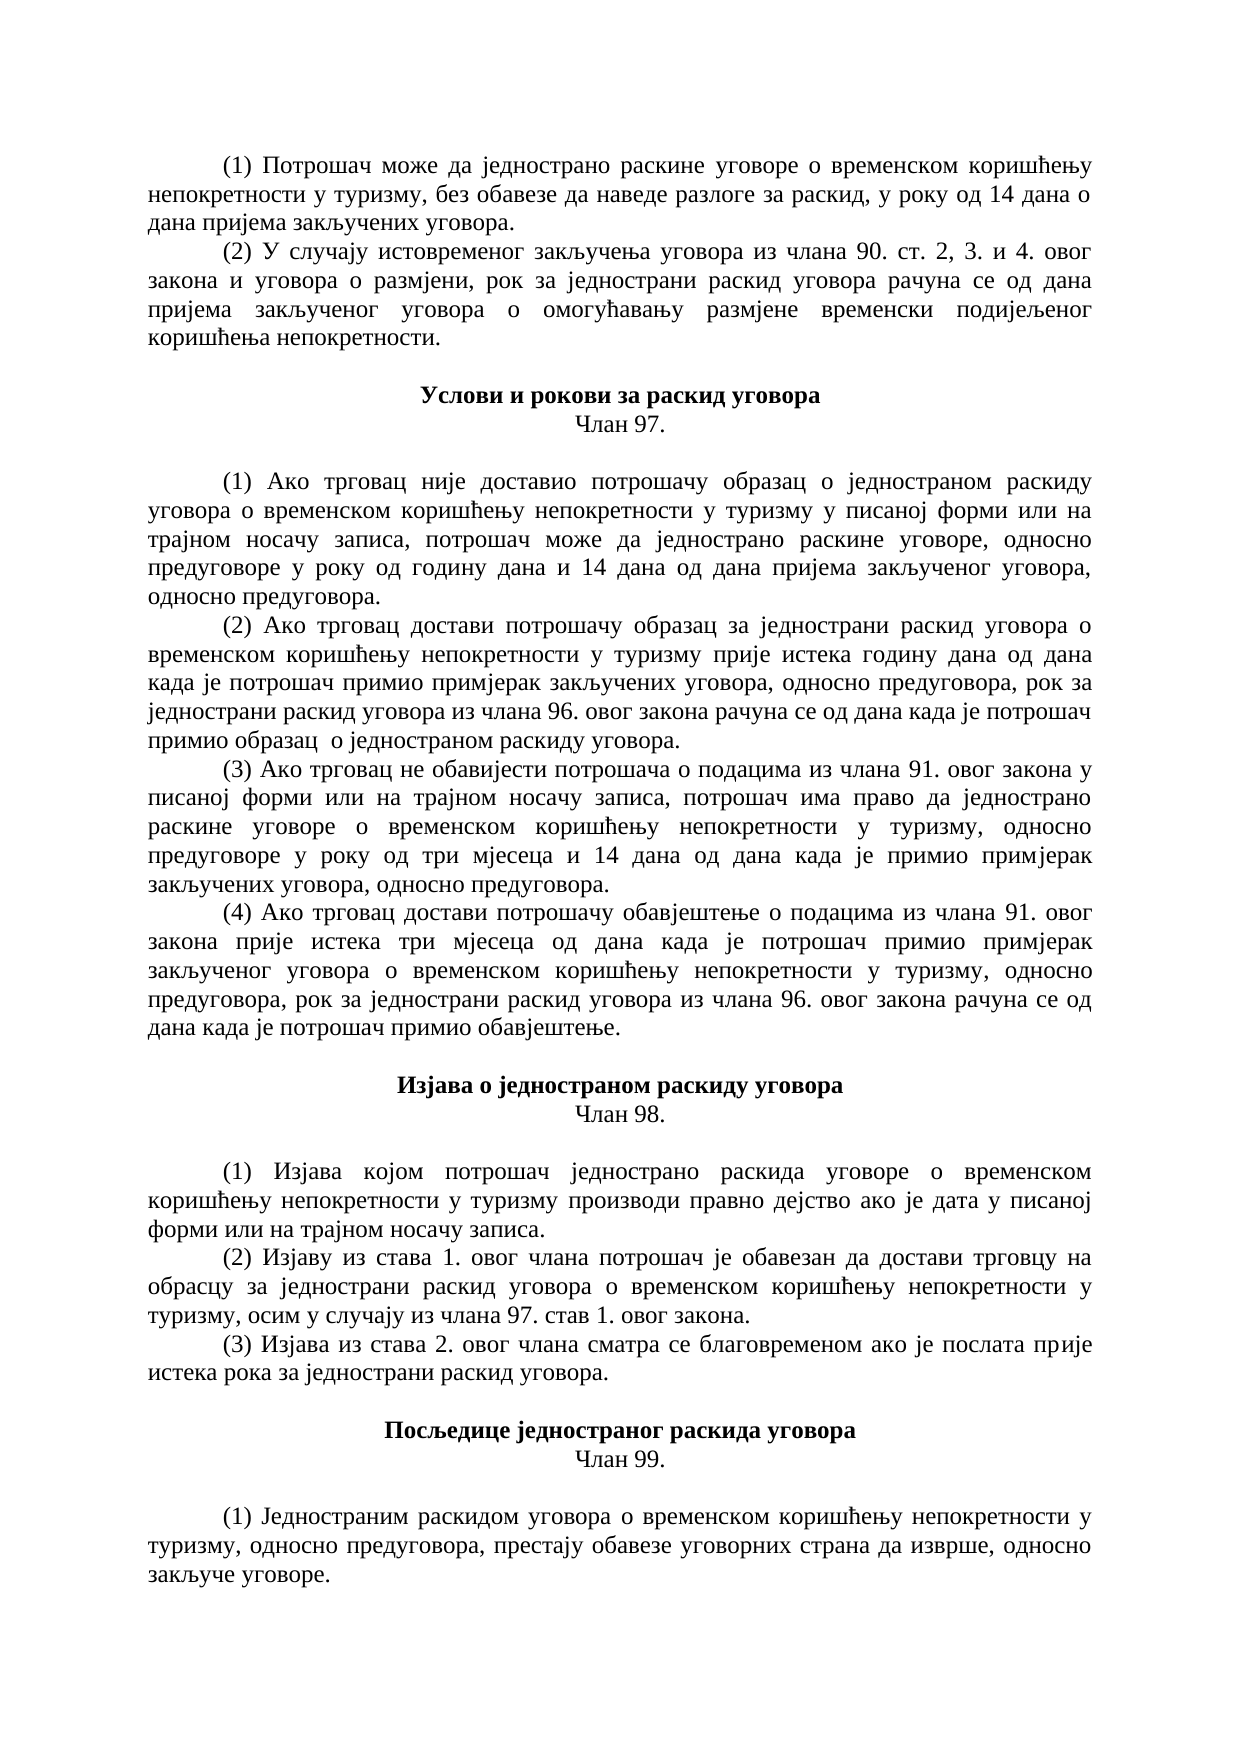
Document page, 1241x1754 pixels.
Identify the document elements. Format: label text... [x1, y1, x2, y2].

text (2) Изјаву из става 1. овог члана потрошач је обавезан да достави трговцу на обрасцу за једнострани раскид уговора о временском коришћењу непокретности у туризму, осим у случају из члана 97. став 1. овог закона. [148, 1242, 1092, 1329]
text (3) Ако трговац не обавијести потрошача о подацима из члана 91. овог закона у писаној форми или на трајном носачу записа, потрошач има право да једнострано раскине уговоре о временском коришћењу непокретности у туризму, односно предуговоре у року од три мјесеца и 14 дана од дана када је примио примјерак закључених уговора, односно предуговора. [148, 754, 1092, 897]
text (1) Једностраним раскидом уговора о временском коришћењу непокретности у туризму, односно предуговора, престају обавезе уговорних страна да изврше, односно закључе уговоре. [148, 1501, 1092, 1587]
text Услови и рокови за раскид уговора [148, 380, 1092, 409]
text Изјава о једностраном раскиду уговора [148, 1070, 1092, 1099]
text (1) Ако трговац није доставио потрошачу образац о једностраном раскиду уговора о временском коришћењу непокретности у туризму у писаној форми или на трајном носачу записа, потрошач може да једнострано раскине уговоре, односно предуговоре у року од годину дана и 14 дана од дана пријема закљученог уговора, односно предуговора. [148, 466, 1092, 610]
text (3) Изјава из става 2. овог члана сматра се благовременом ако је послата прије истека рока за једнострани раскид уговора. [148, 1329, 1092, 1386]
text (2) Ако трговац достави потрошачу образац за једнострани раскид уговора о временском коришћењу непокретности у туризму прије истека годину дана од дана када је потрошач примио примјерак закључених уговора, односно предуговора, рок за једнострани раскид уговора из члана 96. овог закона рачуна се од дана када је потрошач примио образац о једностраном раскиду уговора. [148, 610, 1092, 754]
text Посљедице једностраног раскида уговора [148, 1415, 1092, 1444]
text (1) Изјава којом потрошач једнострано раскида уговоре о временском коришћењу непокретности у туризму производи правно дејство ако је дата у писаној форми или на трајном носачу записа. [148, 1156, 1092, 1242]
text Члан 99. [148, 1444, 1092, 1472]
text (4) Ако трговац достави потрошачу обавјештење о подацима из члана 91. овог закона прије истека три мјесеца од дана када је потрошач примио примјерак закљученог уговора о временском коришћењу непокретности у туризму, односно предуговора, рок за једнострани раскид уговора из члана 96. овог закона рачуна се од дана када је потрошач примио обавјештење. [148, 897, 1092, 1041]
text (1) Потрошач може да једнострано раскине уговоре о временском коришћењу непокретности у туризму, без обавезе да наведе разлоге за раскид, у року од 14 дана о дана пријема закључених уговора. [148, 150, 1092, 236]
text Члан 97. [148, 409, 1092, 437]
text Члан 98. [148, 1099, 1092, 1127]
text (2) У случају истовременог закључења уговора из члана 90. ст. 2, 3. и 4. овог закона и уговора о размјени, рок за једнострани раскид уговора рачуна се од дана пријема закљученог уговора о омогућавању размјене временски подијељеног коришћења непокретности. [148, 236, 1092, 351]
